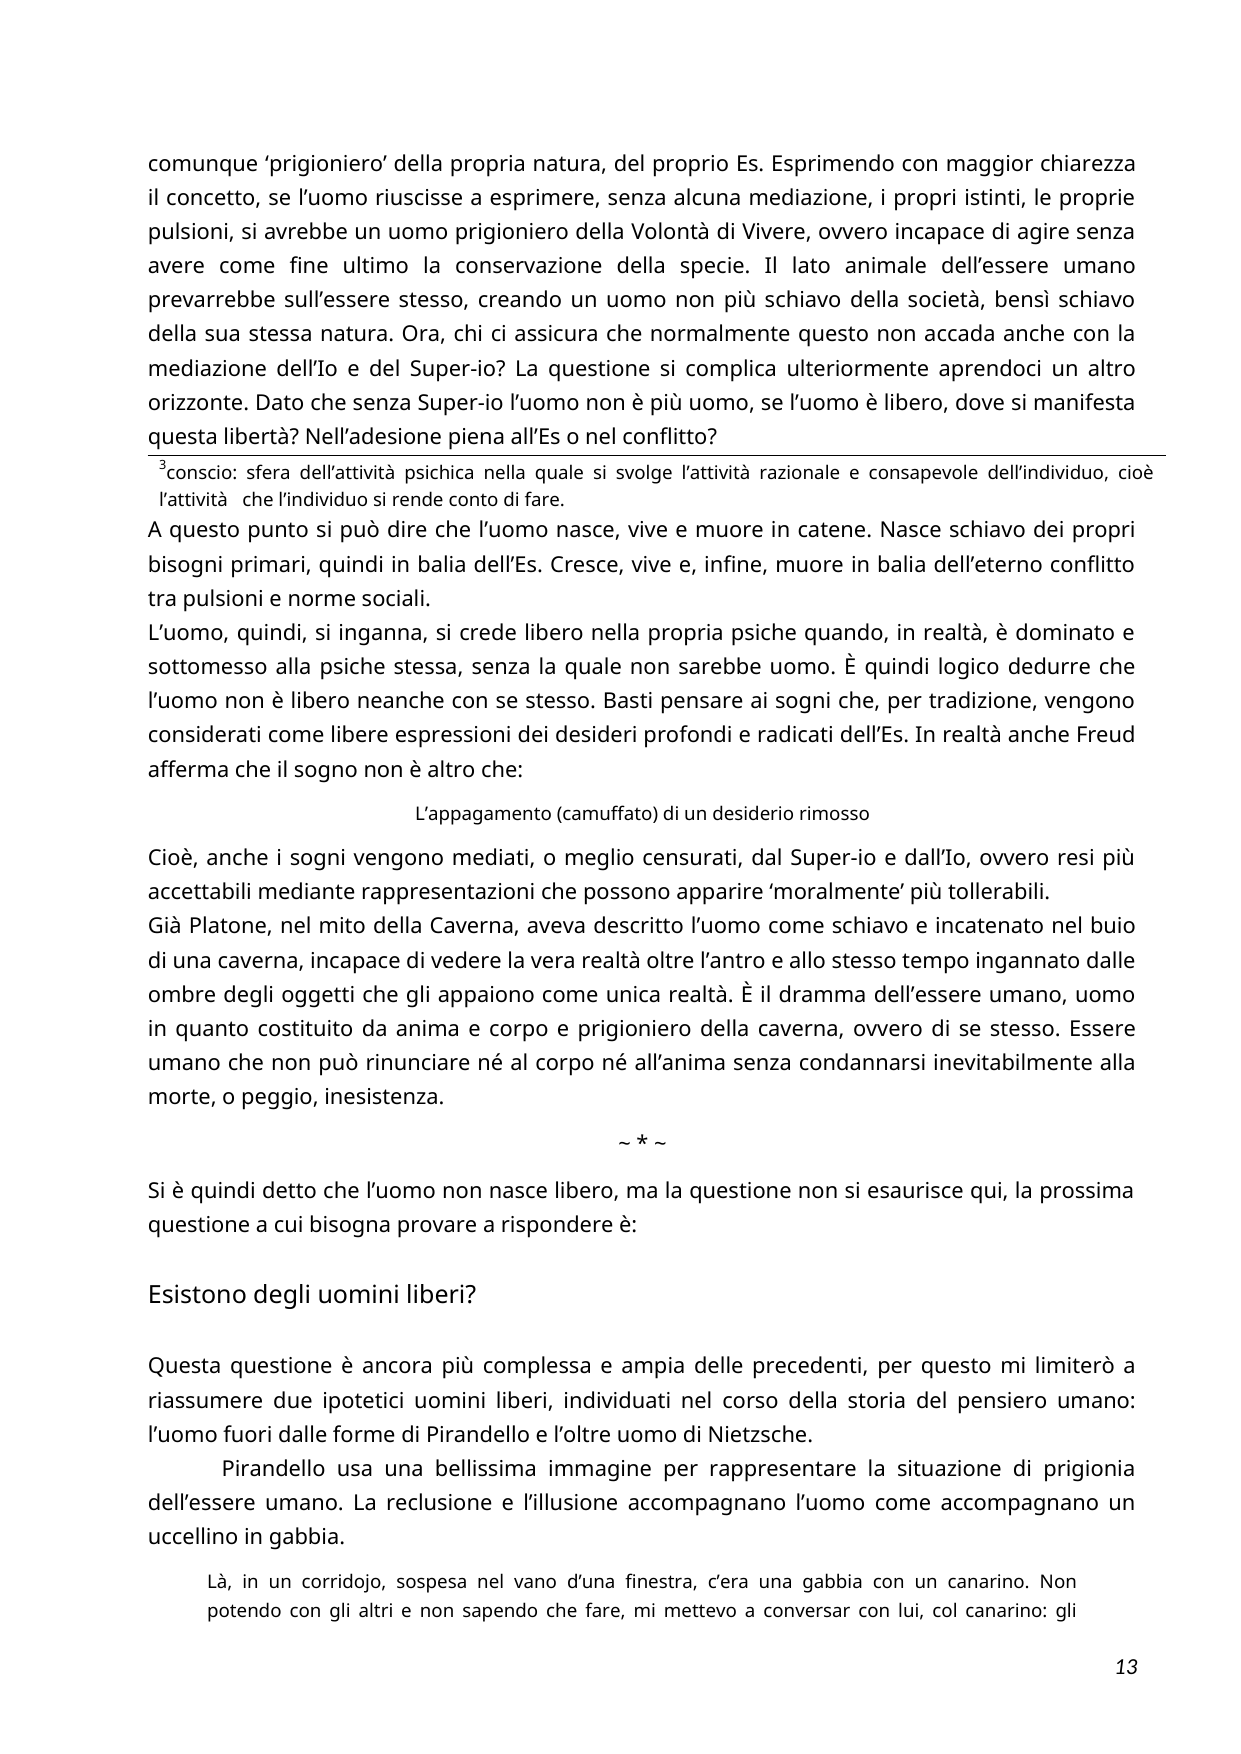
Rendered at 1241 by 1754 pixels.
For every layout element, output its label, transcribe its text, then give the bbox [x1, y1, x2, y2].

text Già Platone, nel mito della Caverna, aveva descritto l’uomo come schiavo e incatenato nel buio di una caverna, incapace di vedere la vera realtà oltre l’antro e allo stesso tempo ingannato dalle ombre degli oggetti che gli appaiono come unica realtà. È il dramma dell’essere umano, uomo in quanto costituito da anima e corpo e prigioniero della caverna, ovvero di se stesso. Essere umano che non può rinunciare né al corpo né all’anima senza condannarsi inevitabilmente alla morte, o peggio, inesistenza. [148, 910, 1137, 1111]
text Esistono degli uomini liberi? [148, 1277, 1137, 1311]
text Pirandello usa una bellissima immagine per rappresentare la situazione di prigionia dell’essere umano. La reclusione e l’illusione accompagnano l’uomo come accompagnano un uccellino in gabbia. [148, 1453, 1137, 1551]
text A questo punto si può dire che l’uomo nasce, vive e muore in catene. Nasce schiavo dei propri bisogni primari, quindi in balia dell’Es. Cresce, vive e, infine, muore in balia dell’eterno conflitto tra pulsioni e norme sociali. [148, 514, 1137, 613]
text Questa questione è ancora più complessa e ampia delle precedenti, per questo mi limiterò a riassumere due ipotetici uomini liberi, individuati nel corso della storia del pensiero umano: l’uomo fuori dalle forme di Pirandello e l’oltre uomo di Nietzsche. [148, 1350, 1137, 1448]
text L’uomo, quindi, si inganna, si crede libero nella propria psiche quando, in realtà, è dominato e sottomesso alla psiche stessa, senza la quale non sarebbe uomo. È quindi logico dedurre che l’uomo non è libero neanche con se stesso. Basti pensare ai sogni che, per tradizione, vengono considerati come libere espressioni dei desideri profondi e radicati dell’Es. In realtà anche Freud afferma che il sogno non è altro che: [148, 617, 1137, 783]
text L’appagamento (camuffato) di un desiderio rimosso [148, 800, 1137, 826]
text ~ * ~ [148, 1128, 1137, 1158]
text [148, 148, 1137, 451]
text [207, 1568, 1078, 1623]
table_header 3conscio: sfera dell’attività psichica nella quale si svolge l’attività razionale e consapevole dell’individuo, cioè l’attività che l’individuo si rende conto di fare. [148, 456, 1166, 514]
text Cioè, anche i sogni vengono mediati, o meglio censurati, dal Super-io e dall’Io, ovvero resi più accettabili mediante rappresentazioni che possono apparire ‘moralmente’ più tollerabili. [148, 842, 1137, 906]
text Si è quindi detto che l’uomo non nasce libero, ma la questione non si esaurisce qui, la prossima questione a cui bisogna provare a rispondere è: [148, 1174, 1137, 1238]
